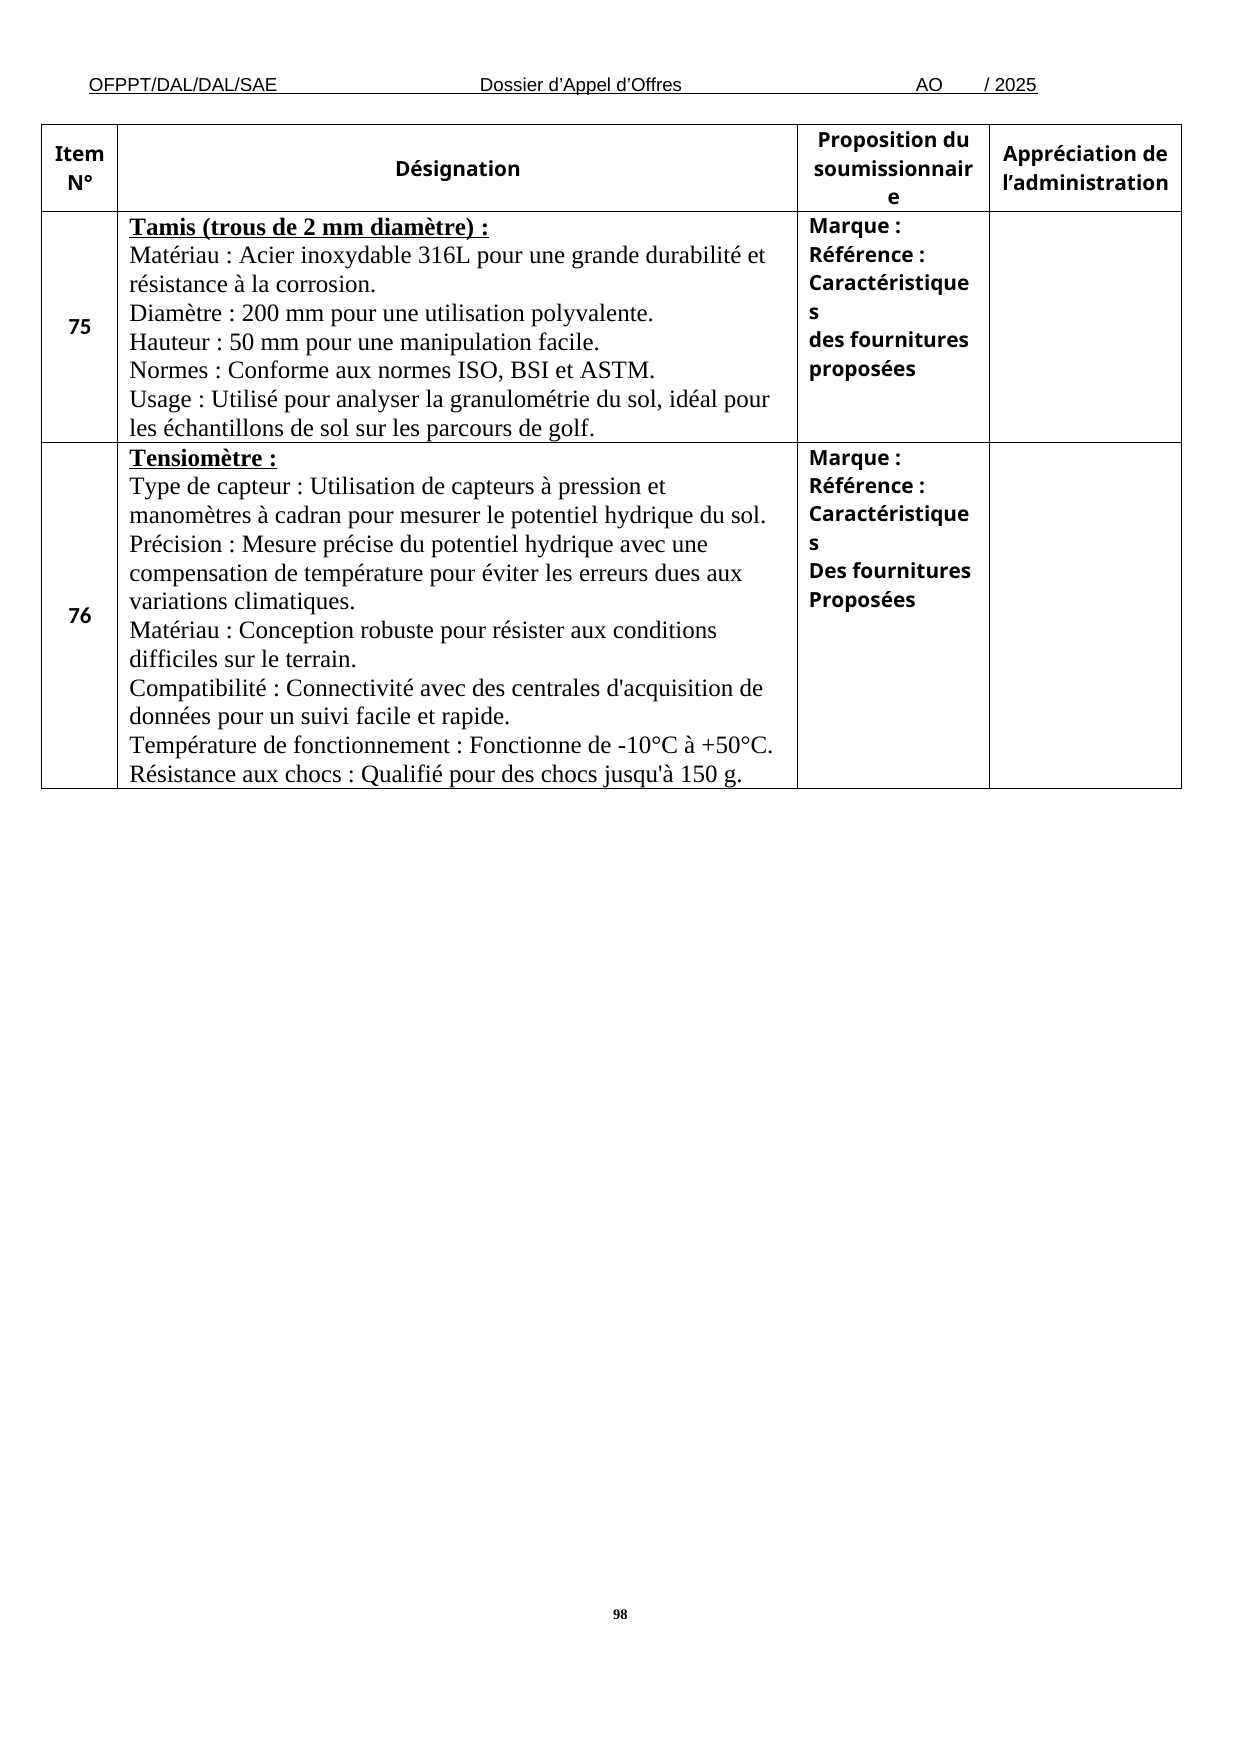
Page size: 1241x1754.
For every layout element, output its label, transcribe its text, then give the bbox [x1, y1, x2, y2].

table_header Item N° [42, 125, 117, 211]
table_header Appréciation de l’administration [990, 125, 1181, 211]
table_cell Marque : Référence : Caractéristiques des fournitures proposées [798, 212, 989, 442]
table_cell Marque : Référence : Caractéristiques Des fournitures Proposées [798, 443, 989, 788]
table_cell Tensiomètre : Type de capteur : Utilisation de capteurs à pression et manomètres à cadran pour mesurer le potentiel hydrique du sol. Précision : Mesure précise du potentiel hydrique avec une compensation de température pour éviter les erreurs dues aux variations climatiques. Matériau : Conception robuste pour résister aux conditions difficiles sur le terrain. Compatibilité : Connectivité avec des centrales d'acquisition de données pour un suivi facile et rapide. Température de fonctionnement : Fonctionne de -10°C à +50°C. Résistance aux chocs : Qualifié pour des chocs jusqu'à 150 g. [118, 443, 797, 788]
table_header Proposition du soumissionnaire [798, 125, 989, 211]
table_cell 75 [42, 212, 117, 442]
table_cell 76 [42, 443, 117, 788]
table_cell [990, 443, 1181, 788]
table_cell [990, 212, 1181, 442]
table_cell Tamis (trous de 2 mm diamètre) : Matériau : Acier inoxydable 316L pour une grande durabilité et résistance à la corrosion. Diamètre : 200 mm pour une utilisation polyvalente. Hauteur : 50 mm pour une manipulation facile. Normes : Conforme aux normes ISO, BSI et ASTM. Usage : Utilisé pour analyser la granulométrie du sol, idéal pour les échantillons de sol sur les parcours de golf. [118, 212, 797, 442]
table_header Désignation [118, 125, 797, 211]
